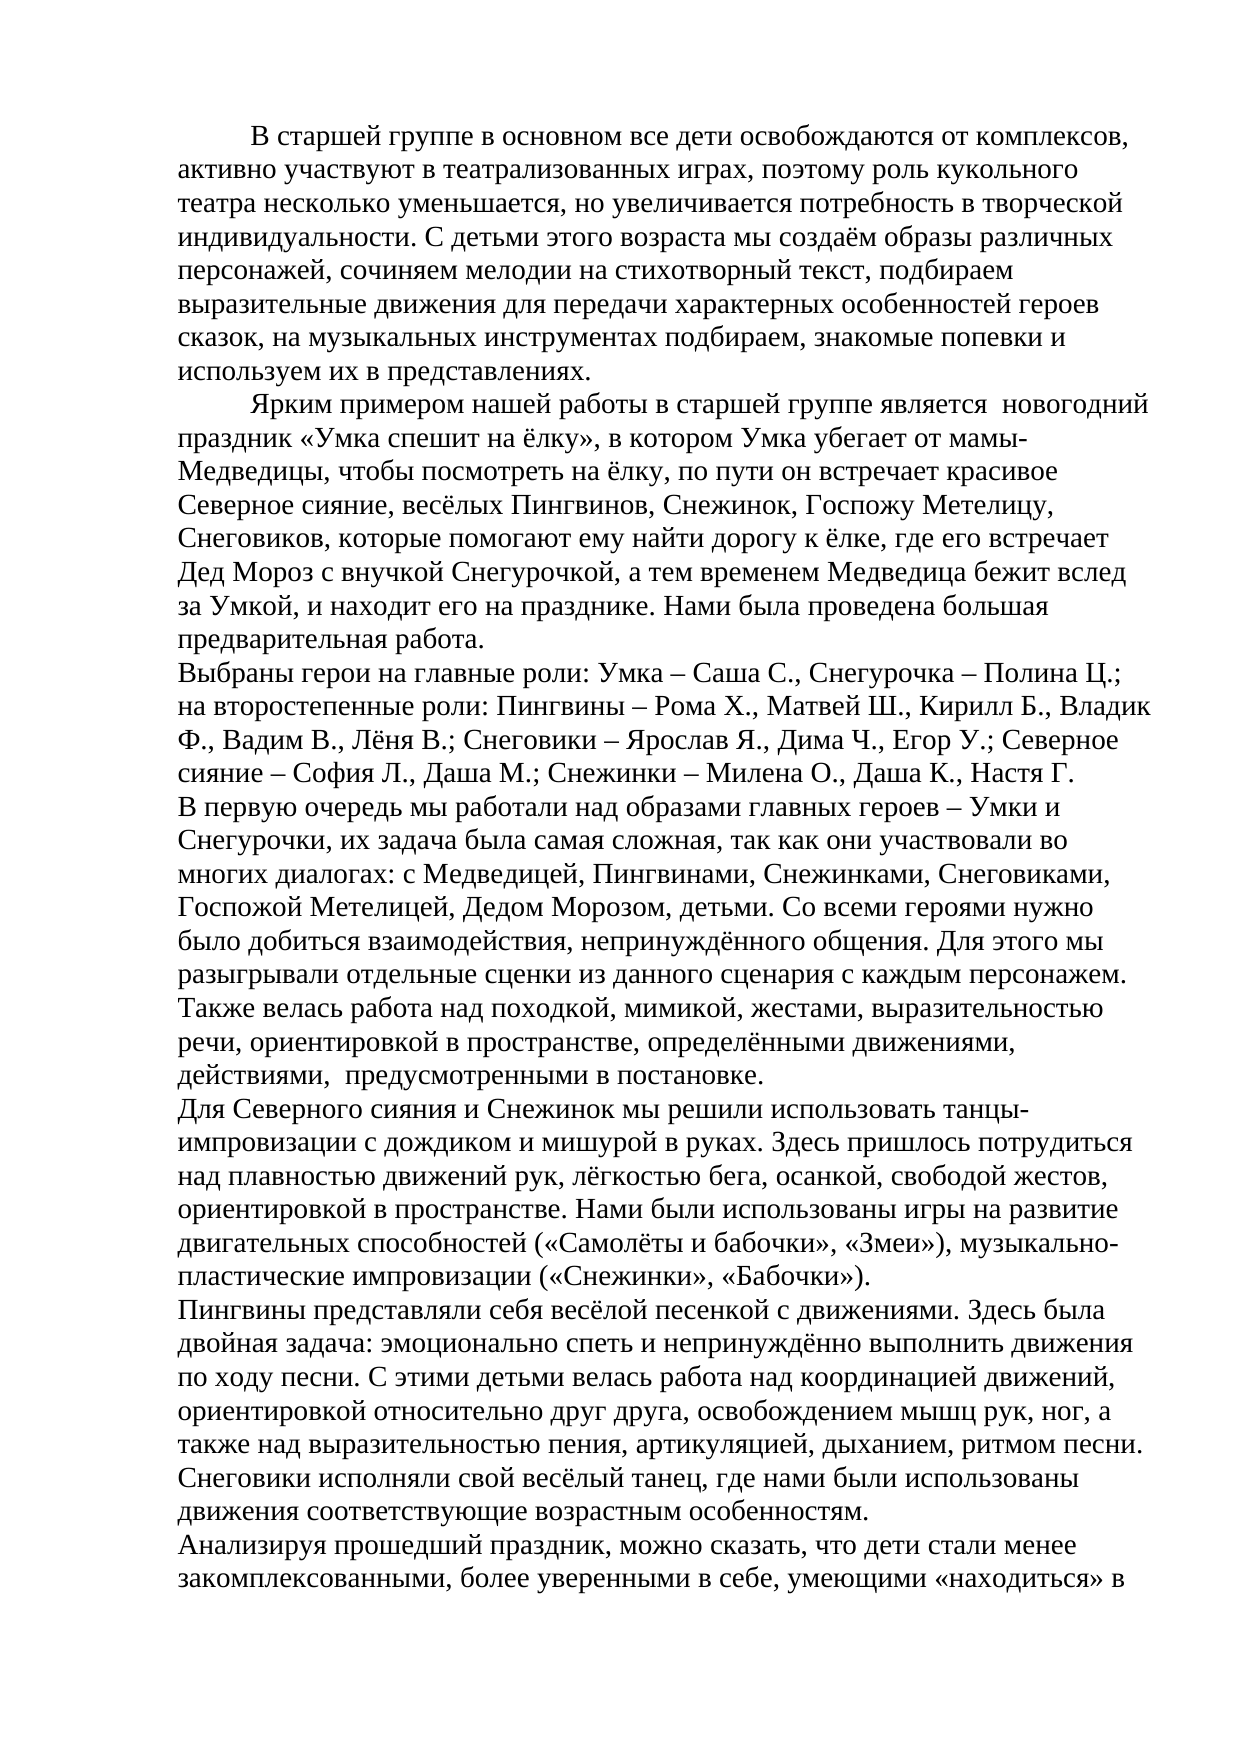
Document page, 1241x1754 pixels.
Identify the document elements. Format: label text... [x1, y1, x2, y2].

text Выбраны герои на главные роли: Умка – Саша С., Снегурочка – Полина Ц.; на второстепенные роли: Пингвины – Рома Х., Матвей Ш., Кирилл Б., Владик Ф., Вадим В., Лёня В.; Снеговики – Ярослав Я., Дима Ч., Егор У.; Северное сияние – София Л., Даша М.; Снежинки – Милена О., Даша К., Настя Г. [177, 655, 1152, 789]
text В первую очередь мы работали над образами главных героев – Умки и Снегурочки, их задача была самая сложная, так как они участвовали во многих диалогах: с Медведицей, Пингвинами, Снежинками, Снеговиками, Госпожой Метелицей, Дедом Морозом, детьми. Со всеми героями нужно было добиться взаимодействия, непринуждённого общения. Для этого мы разыгрывали отдельные сценки из данного сценария с каждым персонажем. Также велась работа над походкой, мимикой, жестами, выразительностью речи, ориентировкой в пространстве, определёнными движениями, действиями, предусмотренными в постановке. [177, 789, 1152, 1091]
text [177, 1527, 1152, 1594]
text Для Северного сияния и Снежинок мы решили использовать танцы-импровизации с дождиком и мишурой в руках. Здесь пришлось потрудиться над плавностью движений рук, лёгкостью бега, осанкой, свободой жестов, ориентировкой в пространстве. Нами были использованы игры на развитие двигательных способностей («Самолёты и бабочки», «Змеи»), музыкально-пластические импровизации («Снежинки», «Бабочки»). [177, 1091, 1152, 1292]
text Ярким примером нашей работы в старшей группе является новогодний праздник «Умка спешит на ёлку», в котором Умка убегает от мамы-Медведицы, чтобы посмотреть на ёлку, по пути он встречает красивое Северное сияние, весёлых Пингвинов, Снежинок, Госпожу Метелицу, Снеговиков, которые помогают ему найти дорогу к ёлке, где его встречает Дед Мороз с внучкой Снегурочкой, а тем временем Медведица бежит вслед за Умкой, и находит его на празднике. Нами была проведена большая предварительная работа. [177, 386, 1152, 655]
text Пингвины представляли себя весёлой песенкой с движениями. Здесь была двойная задача: эмоционально спеть и непринуждённо выполнить движения по ходу песни. С этими детьми велась работа над координацией движений, ориентировкой относительно друг друга, освобождением мышц рук, ног, а также над выразительностью пения, артикуляцией, дыханием, ритмом песни. [177, 1292, 1152, 1460]
text Снеговики исполняли свой весёлый танец, где нами были использованы движения соответствующие возрастным особенностям. [177, 1460, 1152, 1527]
text В старшей группе в основном все дети освобождаются от комплексов, активно участвуют в театрализованных играх, поэтому роль кукольного театра несколько уменьшается, но увеличивается потребность в творческой индивидуальности. С детьми этого возраста мы создаём образы различных персонажей, сочиняем мелодии на стихотворный текст, подбираем выразительные движения для передачи характерных особенностей героев сказок, на музыкальных инструментах подбираем, знакомые попевки и используем их в представлениях. [177, 118, 1152, 386]
